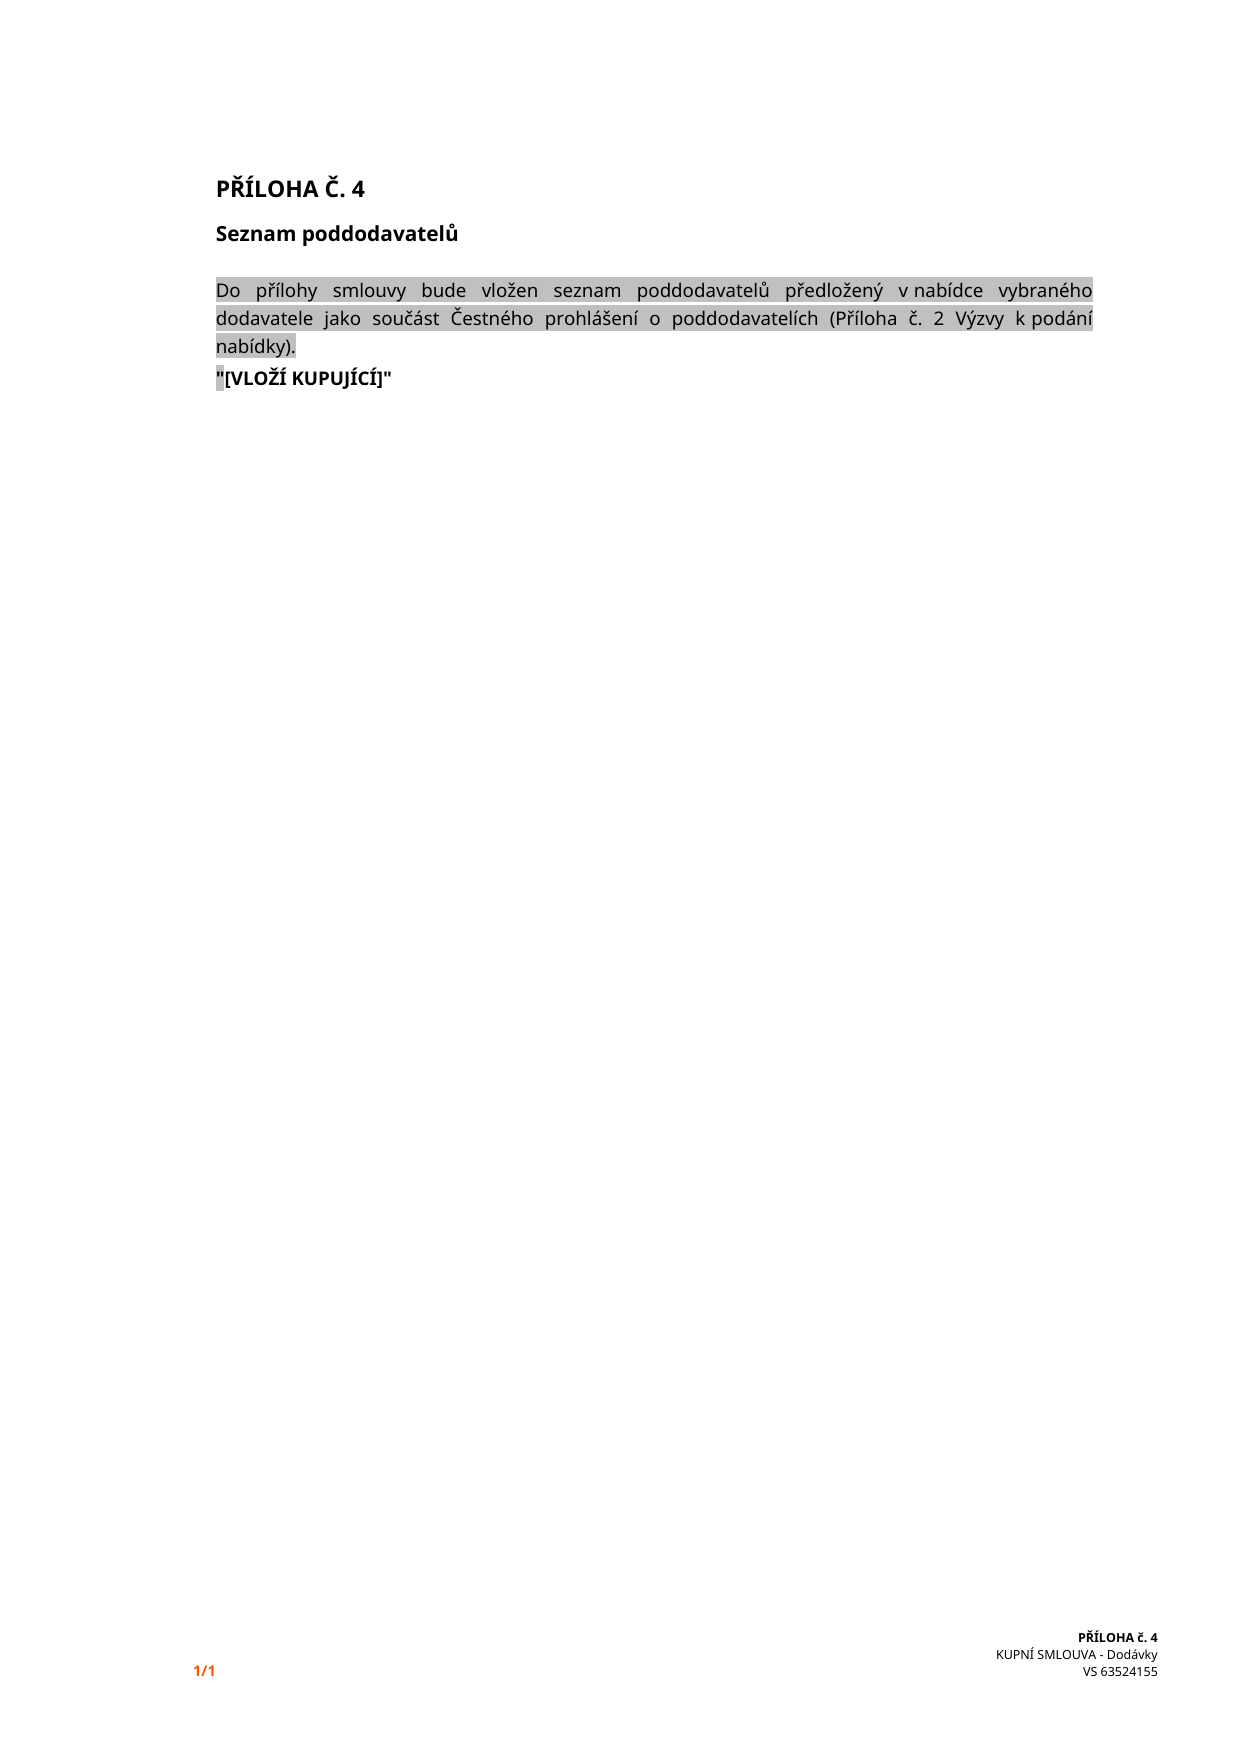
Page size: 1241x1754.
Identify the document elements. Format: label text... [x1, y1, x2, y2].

text Příloha č. 4 [216, 172, 1093, 204]
text Seznam poddodavatelů [216, 219, 1093, 248]
text Do přílohy smlouvy bude vložen seznam poddodavatelů předložený v nabídce vybraného dodavatele jako součást Čestného prohlášení o poddodavatelích (Příloha č. 2 Výzvy k podání nabídky). [216, 331, 1093, 358]
